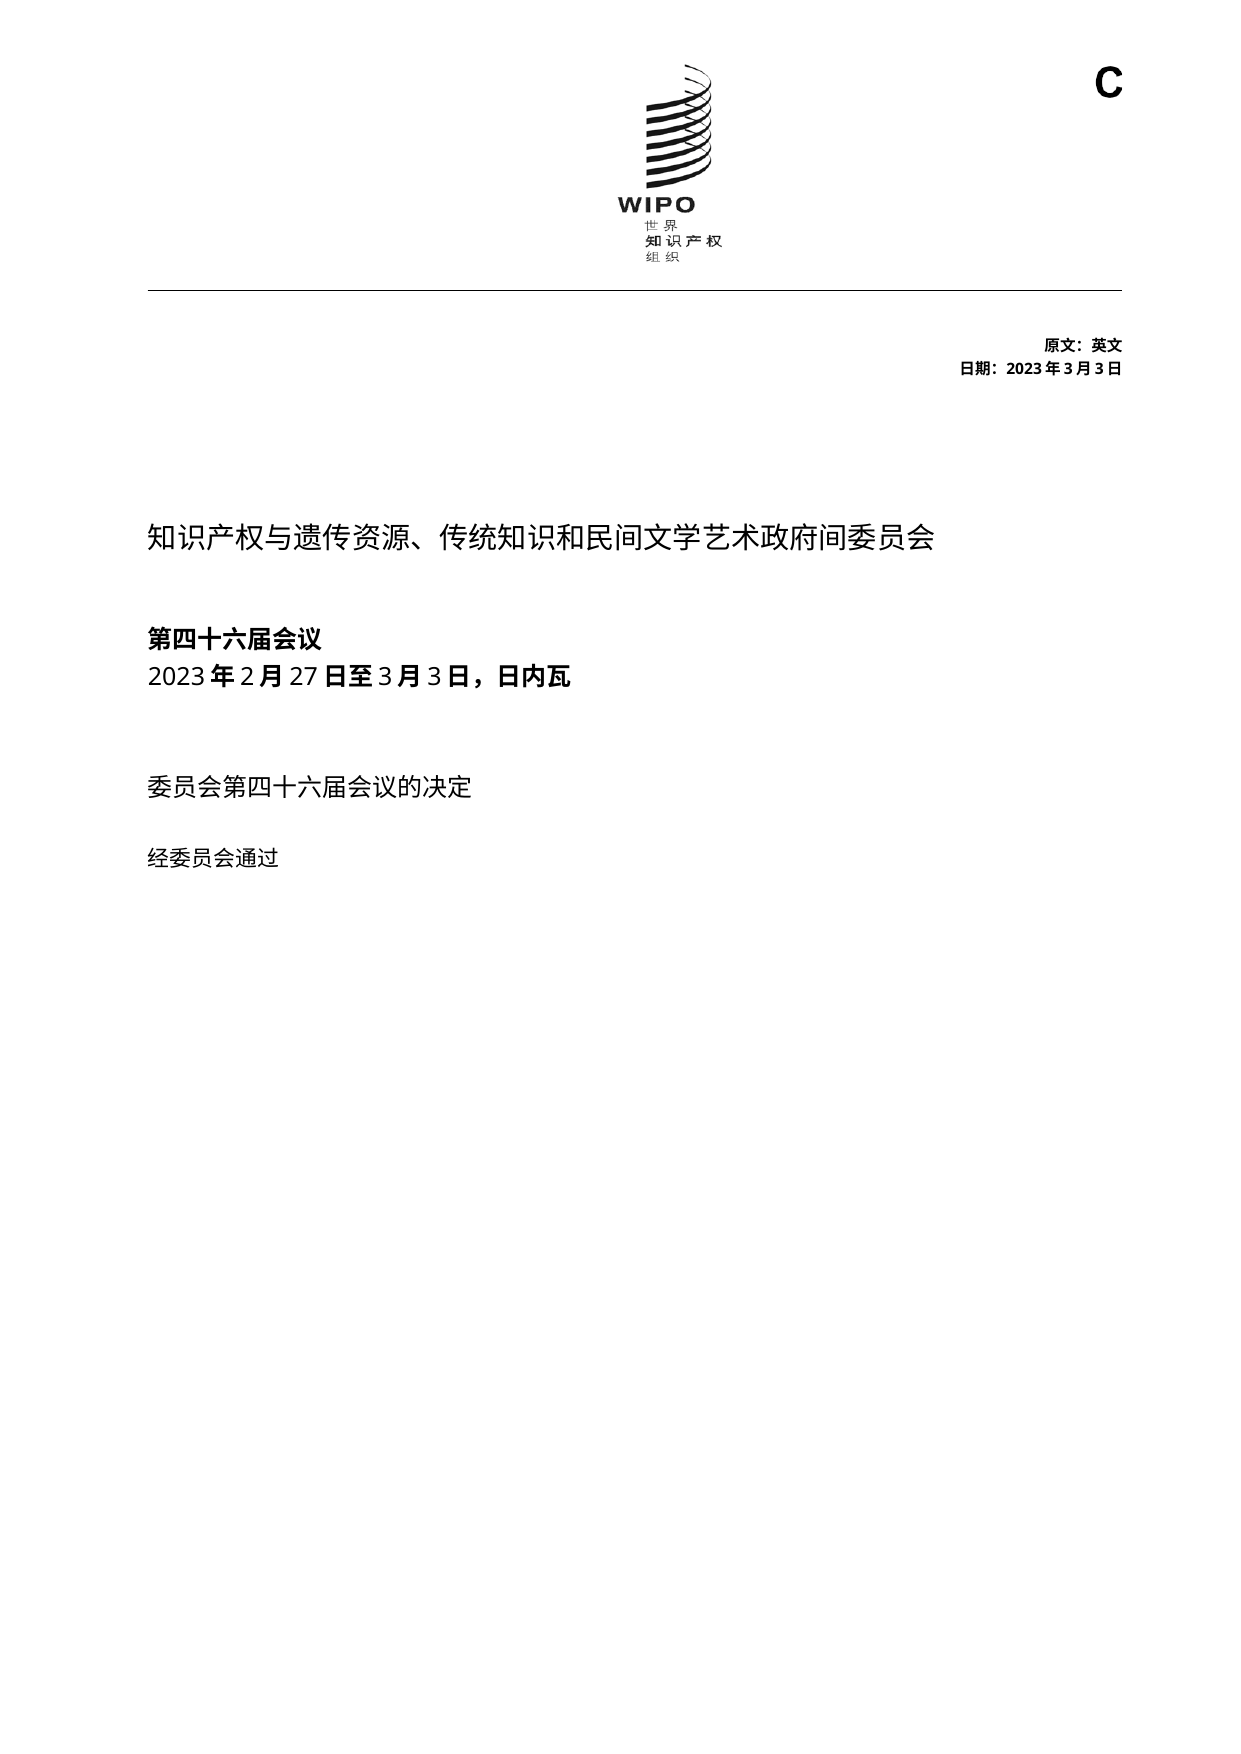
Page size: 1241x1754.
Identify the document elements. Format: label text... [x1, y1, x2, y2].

text 原文：英文 [148, 333, 1122, 356]
text 第四十六届会议 2023年2月27日至3月3日，日内瓦 [148, 620, 1122, 692]
text 经委员会通过 [148, 841, 1122, 873]
text 知识产权与遗传资源、传统知识和民间文学艺术政府间委员会 [148, 515, 1122, 557]
text 委员会第四十六届会议的决定 [148, 767, 1122, 803]
picture [613, 59, 1123, 278]
text 日期：2023年3月3日 [148, 356, 1122, 379]
